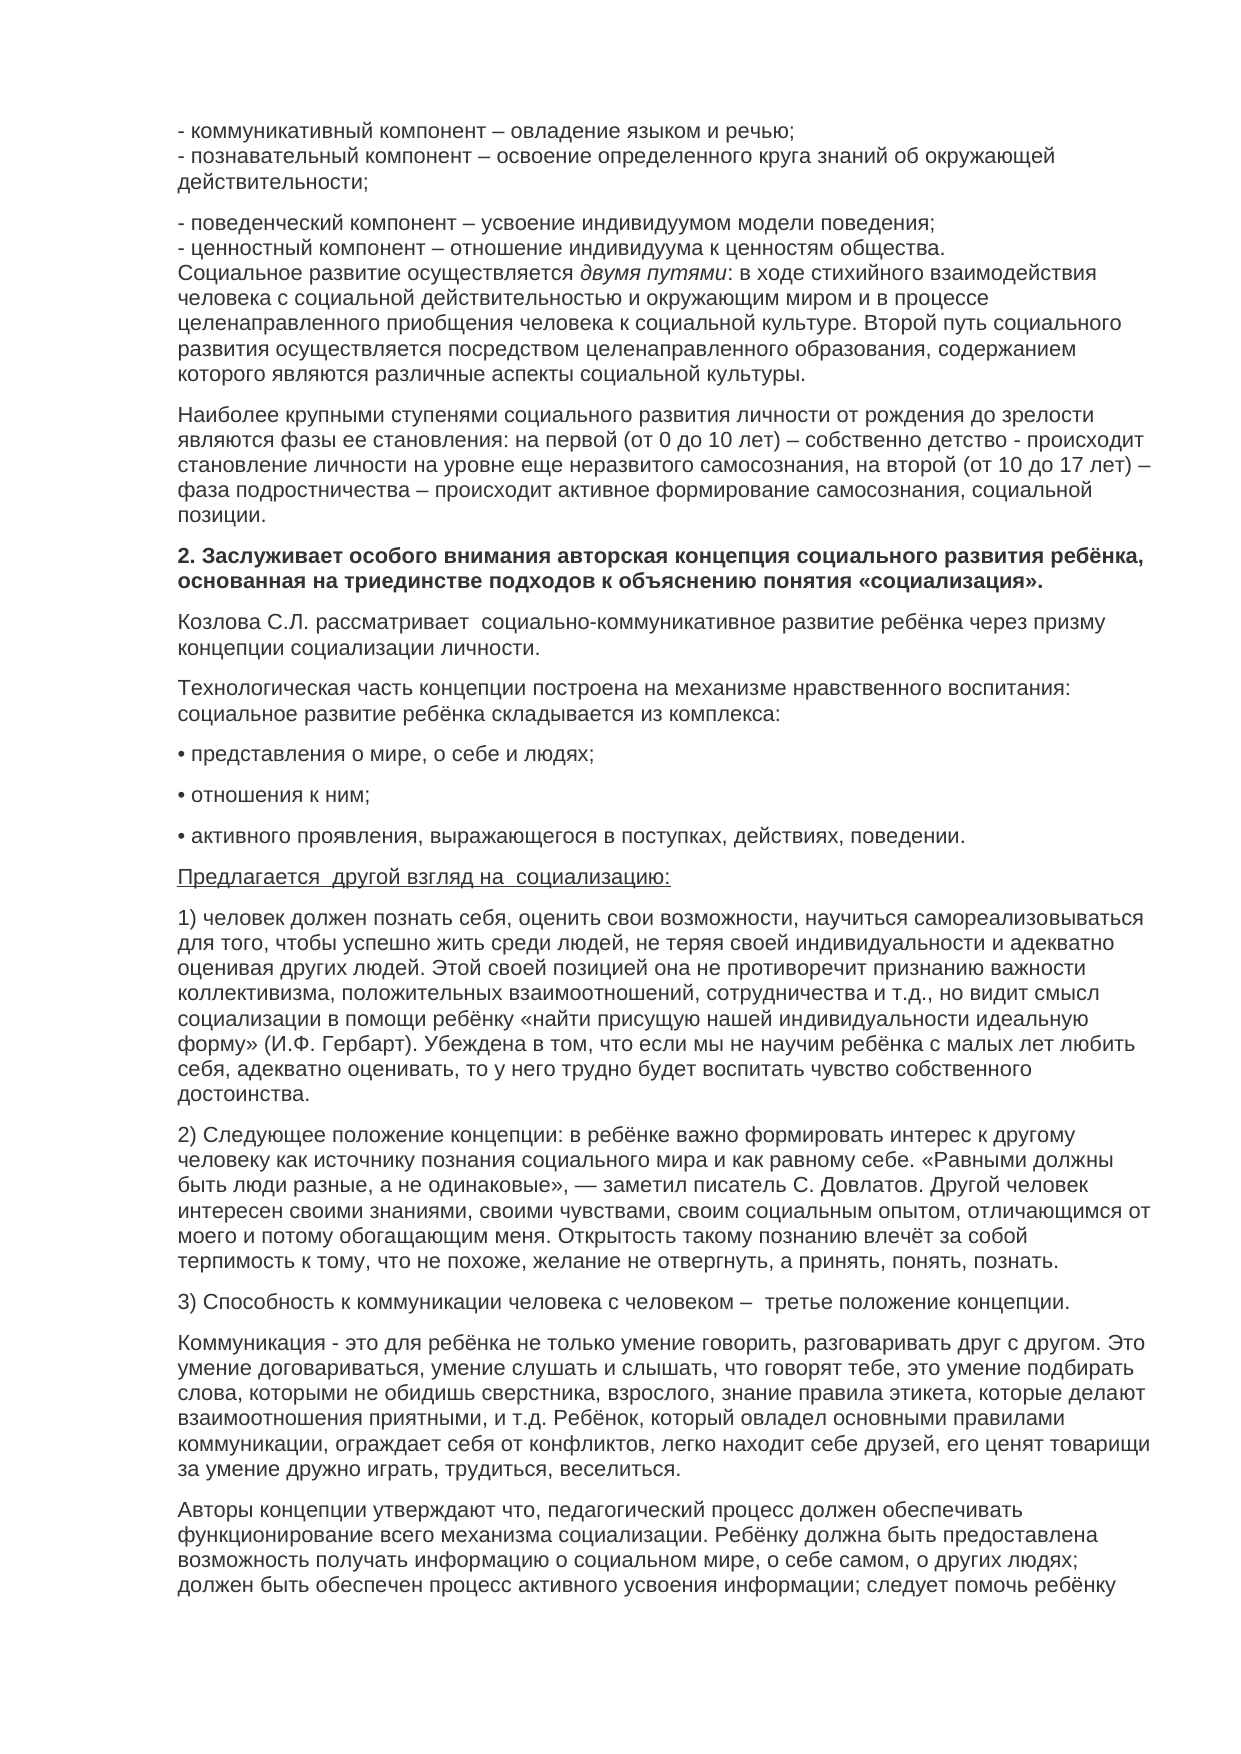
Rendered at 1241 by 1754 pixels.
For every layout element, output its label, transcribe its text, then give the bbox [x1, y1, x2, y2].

text 3) Способность к коммуникации человека с человеком – третье положение концепции. [177, 1289, 1152, 1314]
text • активного проявления, выражающегося в поступках, действиях, поведении. [177, 823, 1152, 848]
text 2) Следующее положение концепции: в ребёнке важно формировать интерес к другому человеку как источнику познания социального мира и как равному себе. «Равными должны быть люди разные, а не одинаковые», — заметил писатель С. Довлатов. Другой человек интересен своими знаниями, своими чувствами, своим социальным опытом, отличающимся от моего и потому обогащающим меня. Открытость такому познанию влечёт за собой терпимость к тому, что не похоже, желание не отвергнуть, а принять, понять, познать. [177, 1122, 1152, 1273]
text Коммуникация - это для ребёнка не только умение говорить, разговаривать друг с другом. Это умение договариваться, умение слушать и слышать, что говорят тебе, это умение подбирать слова, которыми не обидишь сверстника, взрослого, знание правила этикета, которые делают взаимоотношения приятными, и т.д. Ребёнок, который овладел основными правилами коммуникации, ограждает себя от конфликтов, легко находит себе друзей, его ценят товарищи за умение дружно играть, трудиться, веселиться. [177, 1329, 1152, 1481]
text Козлова С.Л. рассматривает социально-коммуникативное развитие ребёнка через призму концепции социализации личности. [177, 609, 1152, 659]
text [177, 1496, 1152, 1597]
text Технологическая часть концепции построена на механизме нравственного воспитания: социальное развитие ребёнка складывается из комплекса: [177, 675, 1152, 726]
text • представления о мире, о себе и людях; [177, 741, 1152, 766]
text Предлагается другой взгляд на социализацию: [177, 864, 1152, 889]
text - коммуникативный компонент – овладение языком и речью; - познавательный компонент – освоение определенного круга знаний об окружающей действительности; [177, 118, 1152, 194]
text - поведенческий компонент – усвоение индивидуумом модели поведения; - ценностный компонент – отношение индивидуума к ценностям общества. Социальное развитие осуществляется двумя путями: в ходе стихийного взаимодействия человека с социальной действительностью и окружающим миром и в процессе целенаправленного приобщения человека к социальной культуре. Второй путь социального развития осуществляется посредством целенаправленного образования, содержанием которого являются различные аспекты социальной культуры. [177, 209, 1152, 386]
text 1) человек должен познать себя, оценить свои возможности, научиться самореализовываться для того, чтобы успешно жить среди людей, не теряя своей индивидуальности и адекватно оценивая других людей. Этой своей позицией она не противоречит признанию важности коллективизма, положительных взаимоотношений, сотрудничества и т.д., но видит смысл социализации в помощи ребёнку «найти присущую нашей индивидуальности идеальную форму» (И.Ф. Гербарт). Убеждена в том, что если мы не научим ребёнка с малых лет любить себя, адекватно оценивать, то у него трудно будет воспитать чувство собственного достоинства. [177, 904, 1152, 1106]
text • отношения к ним; [177, 782, 1152, 807]
text Наиболее крупными ступенями социального развития личности от рождения до зрелости являются фазы ее становления: на первой (от 0 до 10 лет) – собственно детство - происходит становление личности на уровне еще неразвитого самосознания, на второй (от 10 до 17 лет) – фаза подростничества – происходит активное формирование самосознания, социальной позиции. [177, 401, 1152, 527]
text 2. Заслуживает особого внимания авторская концепция социального развития ребёнка, основанная на триединстве подходов к объяснению понятия «социализация». [177, 543, 1152, 593]
